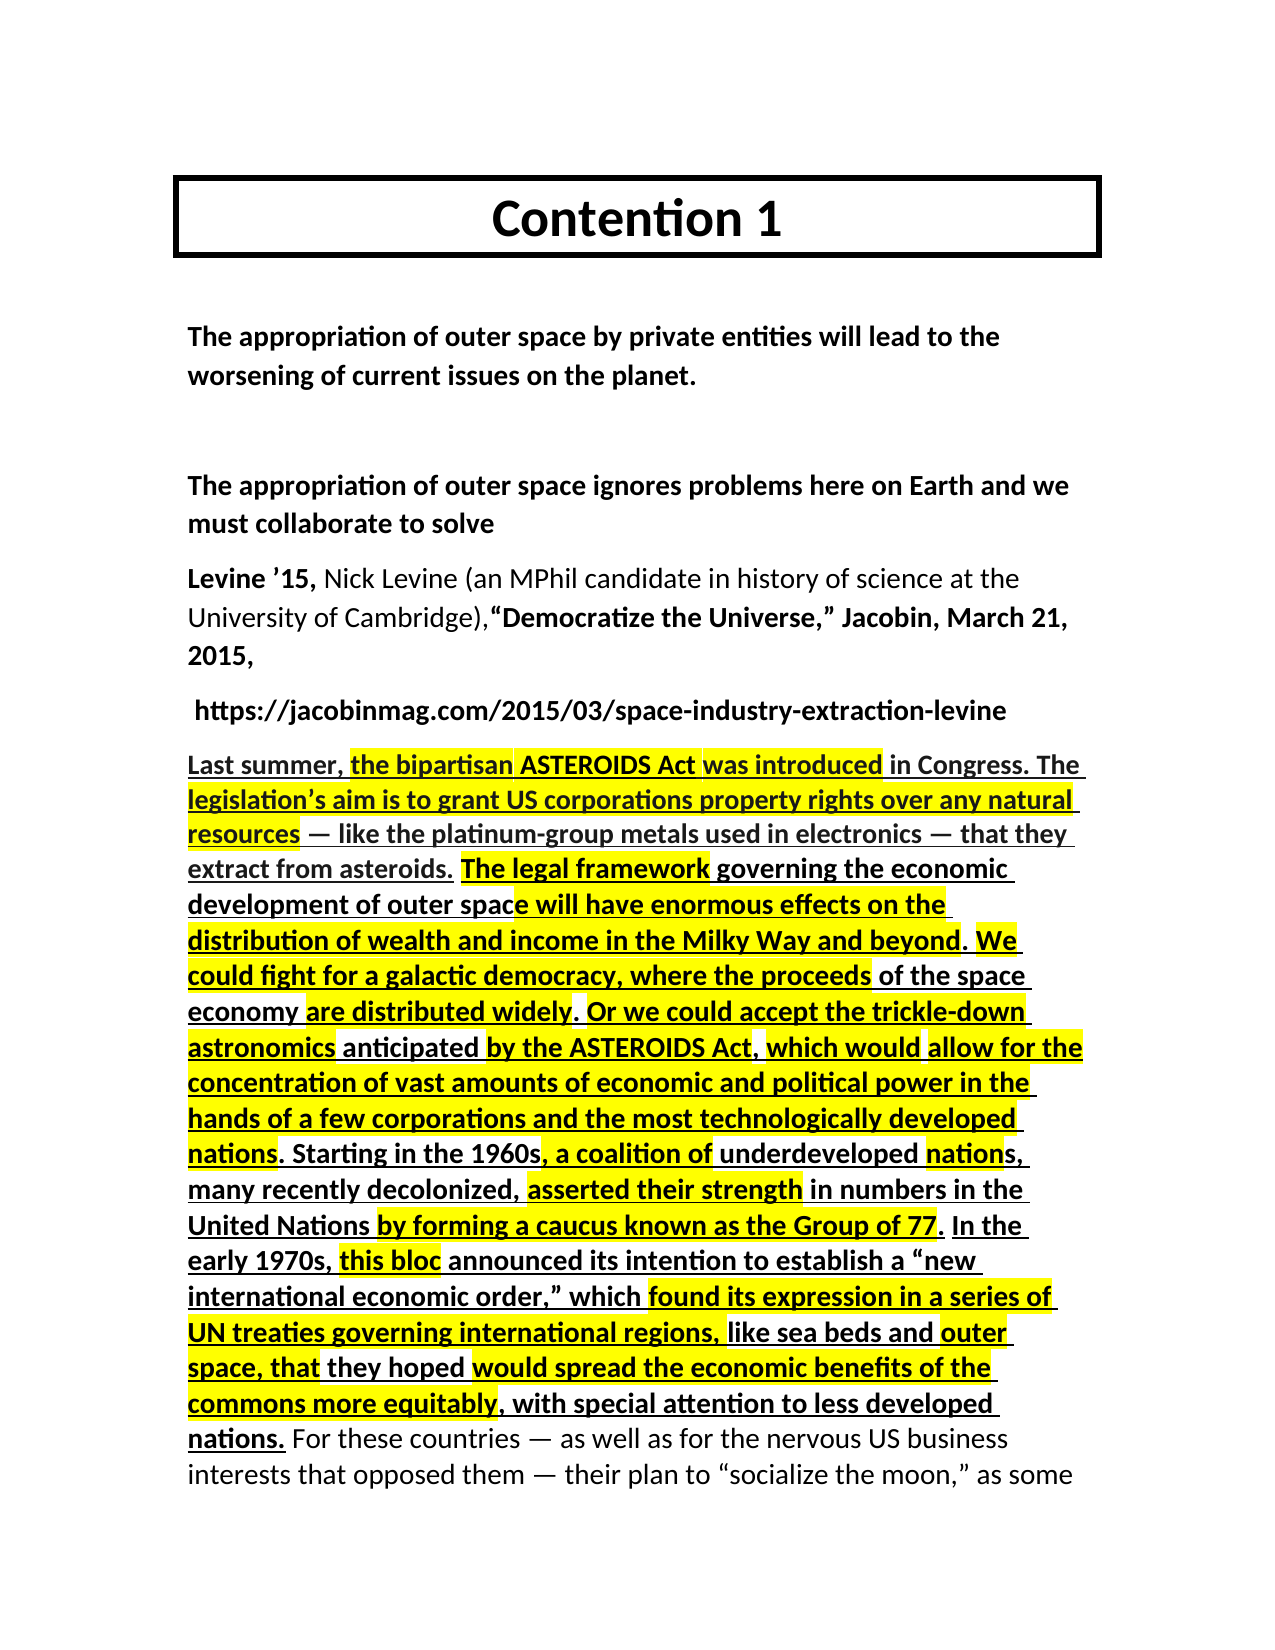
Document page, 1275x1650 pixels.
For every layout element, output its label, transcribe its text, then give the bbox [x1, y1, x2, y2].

subtitle Contention 1 [179, 181, 1096, 252]
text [187, 747, 1087, 1492]
text The appropriation of outer space by private entities will lead to the worsening of current issues on the planet. [187, 318, 1087, 392]
text https://jacobinmag.com/2015/03/space-industry-extraction-levine [187, 692, 1087, 728]
text The appropriation of outer space ignores problems here on Earth and we must collaborate to solve [187, 467, 1087, 541]
text Levine ’15, Nick Levine (an MPhil candidate in history of science at the University of Cambridge),“Democratize the Universe,” Jacobin, March 21, 2015, [187, 560, 1087, 673]
